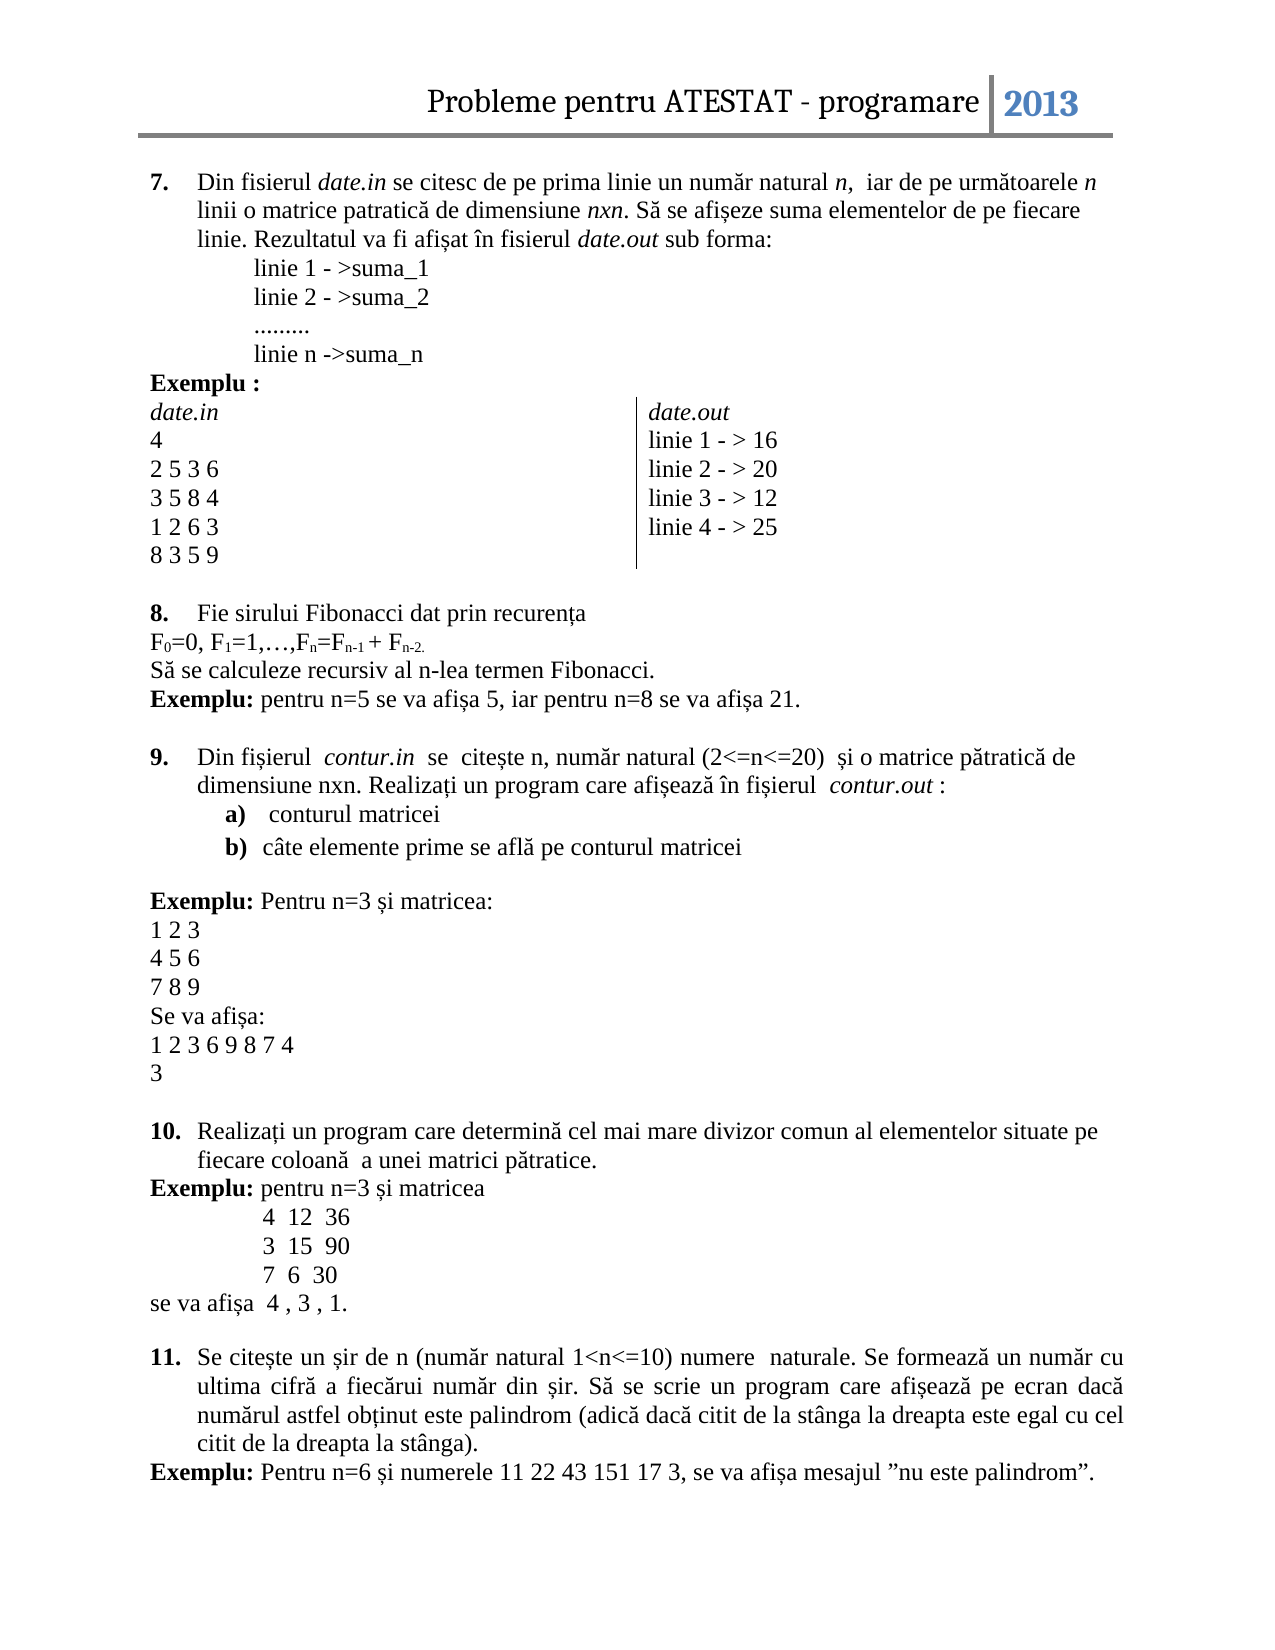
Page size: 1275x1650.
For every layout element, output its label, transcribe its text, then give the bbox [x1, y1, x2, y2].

text F0=0, F1=1,…,Fn=Fn-1 + Fn-2. [150, 627, 1125, 655]
text 3 [150, 1058, 1125, 1087]
table_header date.in 4 2 5 3 6 3 5 8 4 1 2 6 3 8 3 5 9 [139, 397, 636, 569]
list 4 12 36 [262, 1202, 1125, 1231]
text 4 5 6 [150, 943, 1125, 972]
list Realizați un program care determină cel mai mare divizor comun al elementelor situate pe fiecare coloană a unei matrici pătratice. [150, 1116, 1125, 1173]
text Exemplu: pentru n=5 se va afișa 5, iar pentru n=8 se va afișa 21. [150, 684, 1125, 713]
list 7 6 30 [262, 1260, 1125, 1288]
list Din fișierul contur.in se citește n, număr natural (2<=n<=20) și o matrice pătratică de dimensiune nxn. Realizați un program care afișează în fișierul contur.out : [150, 742, 1125, 799]
text Exemplu: Pentru n=3 și matricea: [150, 886, 1125, 915]
text linie n ->suma_n [150, 339, 1125, 368]
list Fie sirului Fibonacci dat prin recurența [150, 598, 1125, 627]
text Exemplu: Pentru n=6 și numerele 11 22 43 151 17 3, se va afișa mesajul ”nu este palindrom”. [150, 1457, 1125, 1486]
text 1 2 3 [150, 915, 1125, 943]
text linie 1 - >suma_1 [150, 253, 1125, 282]
text Exemplu: pentru n=3 și matricea [150, 1173, 1125, 1202]
list Se citește un șir de n (număr natural 1<n<=10) numere naturale. Se formează un număr cu ultima cifră a fiecărui număr din șir. Să se scrie un program care afișează pe ecran dacă numărul astfel obținut este palindrom (adică dacă citit de la stânga la dreapta este egal cu cel citit de la dreapta la stânga). [150, 1342, 1125, 1457]
text se va afișa 4 , 3 , 1. [150, 1288, 1125, 1317]
list câte elemente prime se află pe conturul matricei [225, 832, 1125, 861]
list 3 15 90 [262, 1231, 1125, 1260]
text 1 2 3 6 9 8 7 4 [150, 1030, 1125, 1058]
text ......... [150, 310, 1125, 339]
list Din fisierul date.in se citesc de pe prima linie un număr natural n, iar de pe următoarele n linii o matrice patratică de dimensiune nxn. Să se afișeze suma elementelor de pe fiecare linie. Rezultatul va fi afișat în fisierul date.out sub forma: [150, 167, 1125, 253]
text 7 8 9 [150, 972, 1125, 1001]
list conturul matricei [225, 799, 1125, 828]
text Exemplu : [150, 368, 1125, 397]
text Să se calculeze recursiv al n-lea termen Fibonacci. [150, 655, 1125, 684]
text linie 2 - >suma_2 [150, 282, 1125, 310]
table_header date.out linie 1 - > 16 linie 2 - > 20 linie 3 - > 12 linie 4 - > 25 [637, 397, 1136, 569]
text Se va afișa: [150, 1001, 1125, 1030]
